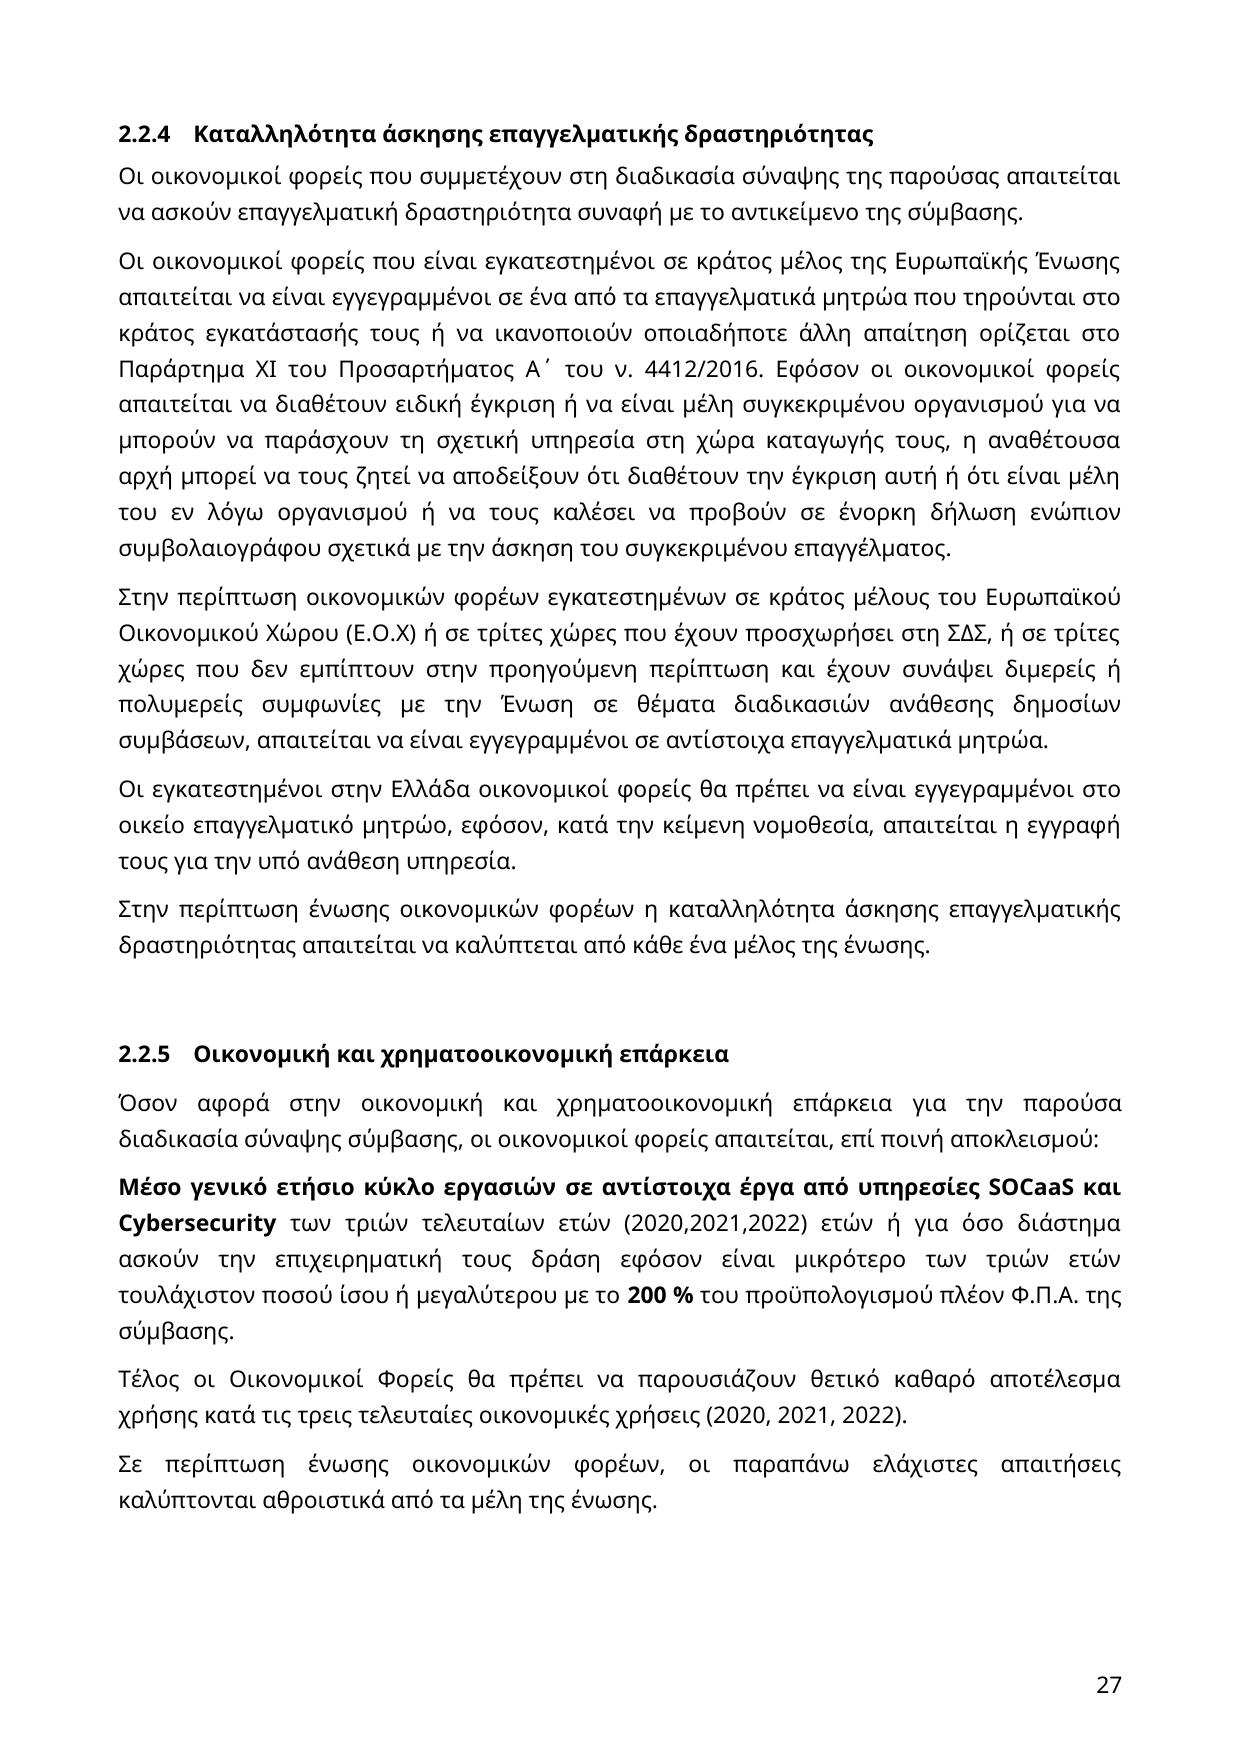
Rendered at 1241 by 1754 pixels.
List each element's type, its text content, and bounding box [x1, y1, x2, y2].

subtitle Οικονομική και χρηματοοικονομική επάρκεια [118, 1038, 1122, 1070]
text Στην περίπτωση ένωσης οικονομικών φορέων η καταλληλότητα άσκησης επαγγελματικής δραστηριότητας απαιτείται να καλύπτεται από κάθε ένα μέλος της ένωσης. [118, 893, 1122, 960]
text Οι οικονομικοί φορείς που είναι εγκατεστημένοι σε κράτος μέλος της Ευρωπαϊκής Ένωσης απαιτείται να είναι εγγεγραμμένοι σε ένα από τα επαγγελματικά μητρώα που τηρούνται στο κράτος εγκατάστασής τους ή να ικανοποιούν οποιαδήποτε άλλη απαίτηση ορίζεται στο Παράρτημα XI του Προσαρτήματος Α΄ του ν. 4412/2016. Εφόσον οι οικονομικοί φορείς απαιτείται να διαθέτουν ειδική έγκριση ή να είναι μέλη συγκεκριμένου οργανισμού για να μπορούν να παράσχουν τη σχετική υπηρεσία στη χώρα καταγωγής τους, η αναθέτουσα αρχή μπορεί να τους ζητεί να αποδείξουν ότι διαθέτουν την έγκριση αυτή ή ότι είναι μέλη του εν λόγω οργανισμού ή να τους καλέσει να προβούν σε ένορκη δήλωση ενώπιον συμβολαιογράφου σχετικά με την άσκηση του συγκεκριμένου επαγγέλματος. [118, 245, 1122, 563]
subtitle Καταλληλότητα άσκησης επαγγελματικής δραστηριότητας [118, 118, 1122, 149]
list Στην περίπτωση οικονομικών φορέων εγκατεστημένων σε κράτος μέλους του Ευρωπαϊκού Οικονομικού Χώρου (Ε.Ο.Χ) ή σε τρίτες χώρες που έχουν προσχωρήσει στη ΣΔΣ, ή σε τρίτες χώρες που δεν εμπίπτουν στην προηγούμενη περίπτωση και έχουν συνάψει διμερείς ή πολυμερείς συμφωνίες με την Ένωση σε θέματα διαδικασιών ανάθεσης δημοσίων συμβάσεων, απαιτείται να είναι εγγεγραμμένοι σε αντίστοιχα επαγγελματικά μητρώα. [118, 581, 1122, 756]
list Οι εγκατεστημένοι στην Ελλάδα οικονομικοί φορείς θα πρέπει να είναι εγγεγραμμένοι στο οικείο επαγγελματικό μητρώο, εφόσον, κατά την κείμενη νομοθεσία, απαιτείται η εγγραφή τους για την υπό ανάθεση υπηρεσία. [118, 773, 1122, 876]
text Σε περίπτωση ένωσης οικονομικών φορέων, οι παραπάνω ελάχιστες απαιτήσεις καλύπτονται αθροιστικά από τα μέλη της ένωσης. [118, 1448, 1122, 1515]
text Μέσο γενικό ετήσιο κύκλο εργασιών σε αντίστοιχα έργα από υπηρεσίες SOCaaS και Cybersecurity των τριών τελευταίων ετών (2020,2021,2022) ετών ή για όσο διάστημα ασκούν την επιχειρηματική τους δράση εφόσον είναι μικρότερο των τριών ετών τουλάχιστον ποσού ίσου ή μεγαλύτερου με το 200 % του προϋπολογισμού πλέον Φ.Π.Α. της σύμβασης. [118, 1171, 1122, 1346]
list Οι οικονομικοί φορείς που συμμετέχουν στη διαδικασία σύναψης της παρούσας απαιτείται να ασκούν επαγγελματική δραστηριότητα συναφή με το αντικείμενο της σύμβασης. [118, 160, 1122, 227]
text Όσον αφορά στην οικονομική και χρηματοοικονομική επάρκεια για την παρούσα διαδικασία σύναψης σύμβασης, οι οικονομικοί φορείς απαιτείται, επί ποινή αποκλεισμού: [118, 1087, 1122, 1154]
text Τέλος οι Οικονομικοί Φορείς θα πρέπει να παρουσιάζουν θετικό καθαρό αποτέλεσμα χρήσης κατά τις τρεις τελευταίες οικονομικές χρήσεις (2020, 2021, 2022). [118, 1363, 1122, 1431]
